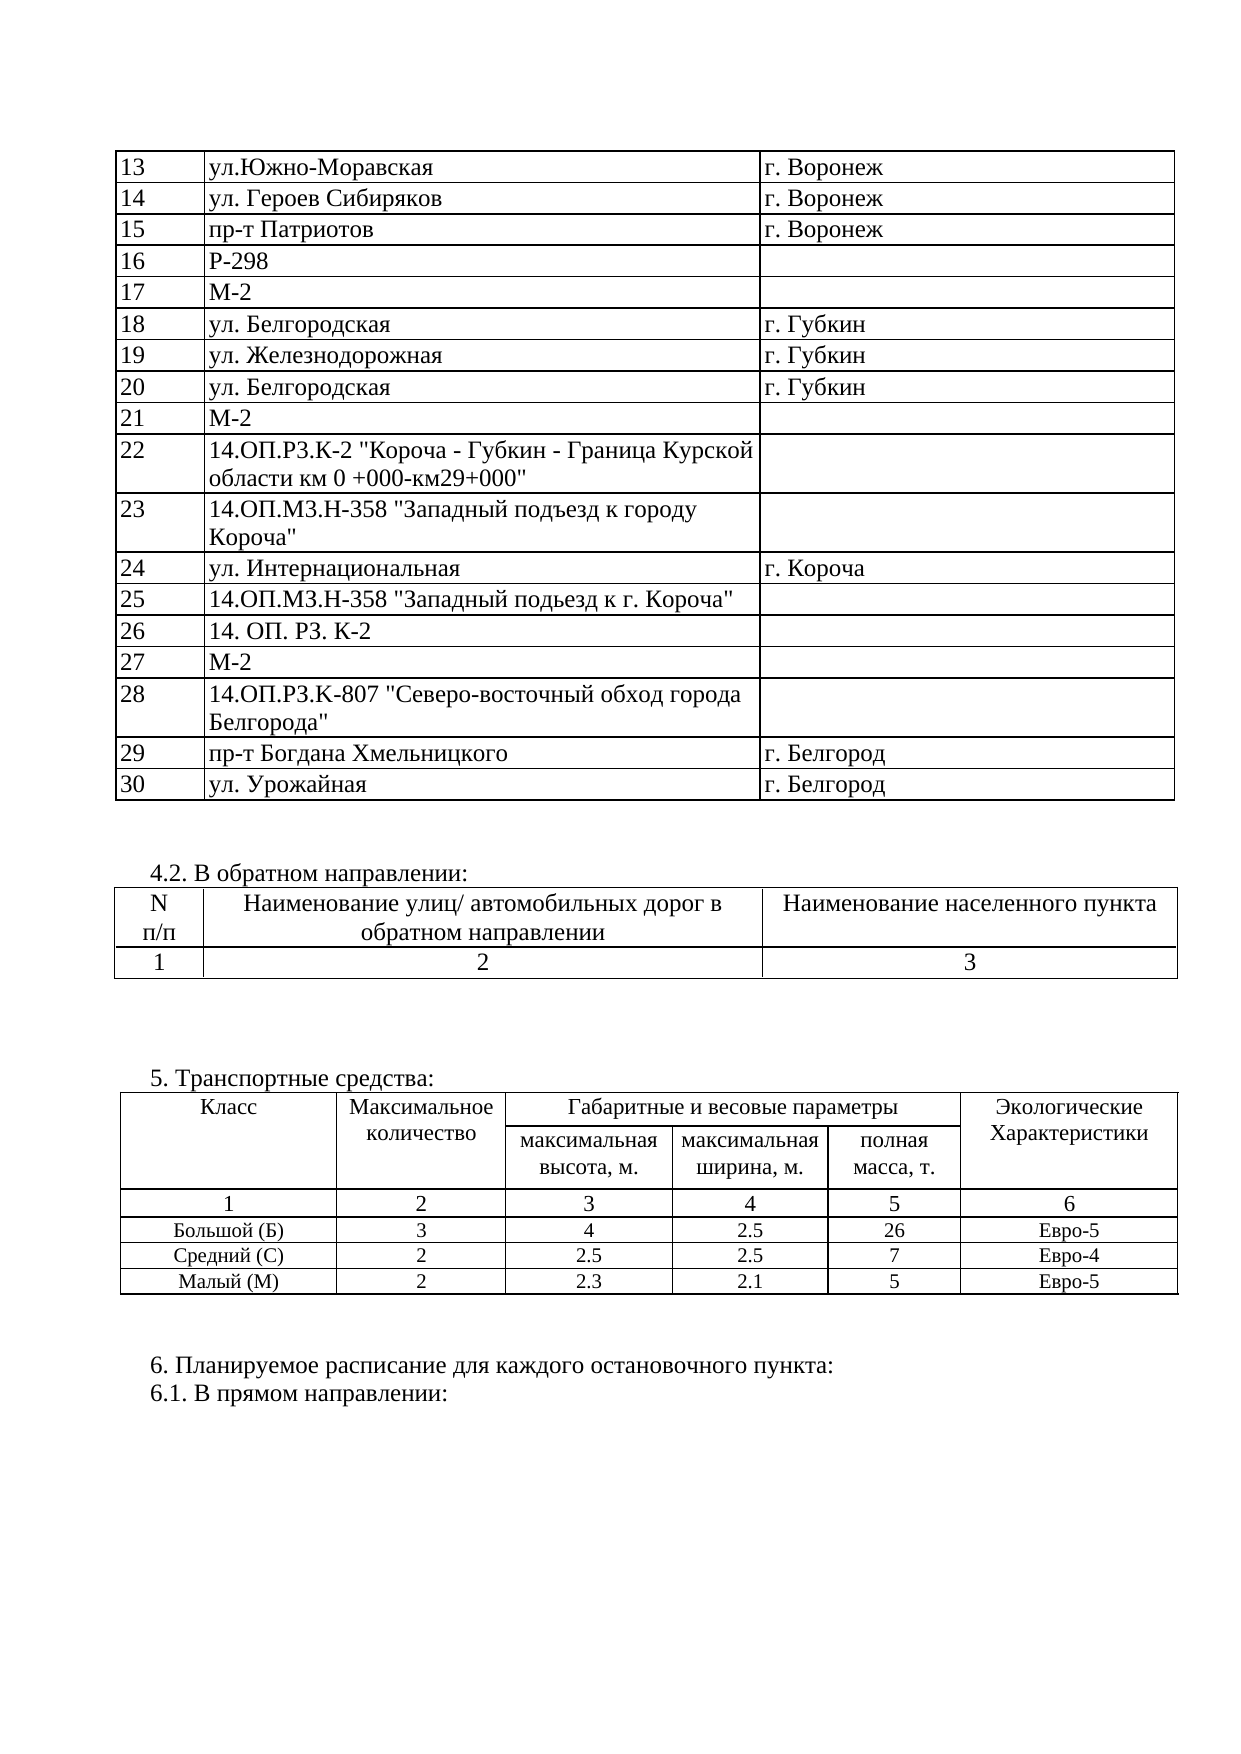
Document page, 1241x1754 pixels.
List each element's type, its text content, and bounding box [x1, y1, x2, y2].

table_cell максимальная высота, м. [506, 1127, 672, 1188]
table_cell Евро-5 [961, 1269, 1177, 1293]
table_cell [761, 584, 1174, 614]
table_cell 30 [117, 769, 204, 799]
table_cell 16 [117, 246, 204, 276]
table_header Экологические Характеристики [961, 1093, 1177, 1188]
table_cell Евро-5 [961, 1218, 1177, 1242]
table_cell ул. Интернациональная [205, 553, 759, 583]
table_cell М-2 [205, 277, 759, 307]
table_cell 5 [829, 1190, 960, 1216]
table_cell 2.5 [506, 1243, 672, 1267]
table_cell [761, 435, 1174, 492]
table_cell Р-298 [205, 246, 759, 276]
table_cell г. Губкин [761, 340, 1174, 370]
table_cell 3 [763, 946, 1177, 977]
text 6.1. В прямом направлении: [150, 1378, 1090, 1407]
text 5. Транспортные средства: [150, 1063, 1090, 1092]
table_cell ул. Белгородская [205, 372, 759, 402]
table_cell г. Воронеж [761, 215, 1174, 244]
table_header Наименование населенного пункта [763, 888, 1177, 946]
table_cell Евро-4 [961, 1243, 1177, 1267]
table_cell 22 [117, 435, 204, 492]
text 6. Планируемое расписание для каждого остановочного пункта: [150, 1350, 1090, 1378]
table_cell 18 [117, 309, 204, 339]
table_cell [761, 403, 1174, 433]
table_header N п/п [115, 888, 203, 946]
table_cell 14.ОП.Р3.К-2 "Короча - Губкин - Граница Курской области км 0 +000-км29+000" [205, 435, 759, 492]
table_cell 2.5 [673, 1243, 827, 1267]
table_cell [761, 246, 1174, 276]
table_cell 26 [117, 616, 204, 646]
table_cell 14.ОП.МЗ.Н-358 "Западный подьезд к г. Короча" [205, 584, 759, 614]
table_cell 20 [117, 372, 204, 402]
table_cell полная масса, т. [829, 1127, 960, 1188]
table_header Класс [121, 1093, 336, 1188]
table_cell 2 [337, 1190, 505, 1216]
table_cell Малый (М) [121, 1269, 336, 1293]
table_cell 29 [117, 738, 204, 768]
table_cell 6 [961, 1190, 1177, 1216]
table_cell 3 [506, 1190, 672, 1216]
table_cell 14. ОП. РЗ. К-2 [205, 616, 759, 646]
table_cell Большой (Б) [121, 1218, 336, 1242]
table_cell 26 [829, 1218, 960, 1242]
table_cell пр-т Богдана Хмельницкого [205, 738, 759, 768]
table_cell максимальная ширина, м. [673, 1127, 827, 1188]
table_cell 2.5 [673, 1218, 827, 1242]
table_cell г. Воронеж [761, 183, 1174, 213]
table_cell 21 [117, 403, 204, 433]
table_cell 14.ОП.РЗ.K-807 "Северо-восточный обход города Белгорода" [205, 679, 759, 736]
table_header Максимальное количество [337, 1093, 505, 1188]
table_header Габаритные и весовые параметры [506, 1093, 960, 1125]
table_cell ул.Южно-Моравская [205, 152, 759, 181]
table_cell г. Белгород [761, 769, 1174, 799]
table_cell 13 [117, 152, 204, 181]
table_cell 1 [115, 947, 203, 977]
table_cell [761, 494, 1174, 551]
table_cell 19 [117, 340, 204, 370]
table_cell Средний (С) [121, 1243, 336, 1267]
table_cell 7 [829, 1243, 960, 1267]
table_cell 2 [337, 1269, 505, 1293]
table_cell [761, 616, 1174, 646]
table_cell 15 [117, 215, 204, 244]
table_cell 2 [337, 1243, 505, 1267]
table_cell 2 [204, 948, 762, 977]
table_cell ул. Железнодорожная [205, 340, 759, 370]
table_cell М-2 [205, 647, 759, 677]
table_cell г. Губкин [761, 309, 1174, 339]
table_cell [761, 647, 1174, 677]
table_cell 2.1 [673, 1269, 827, 1293]
table_cell 23 [117, 494, 204, 551]
table_cell 2.3 [506, 1269, 672, 1293]
table_cell г. Короча [761, 553, 1174, 583]
table_cell 28 [117, 679, 204, 736]
table_cell [761, 277, 1174, 307]
table_cell пр-т Патриотов [205, 215, 759, 244]
table_cell 14.ОП.М3.Н-358 "Западный подъезд к городу Короча" [205, 494, 759, 551]
table_cell ул. Урожайная [205, 769, 759, 799]
table_cell М-2 [205, 403, 759, 433]
table_cell 3 [337, 1218, 505, 1242]
table_cell 17 [117, 277, 204, 307]
text 4.2. В обратном направлении: [150, 858, 1090, 887]
table_cell 25 [117, 584, 204, 614]
table_cell 27 [117, 647, 204, 677]
table_header Наименование улиц/ автомобильных дорог в обратном направлении [204, 888, 762, 946]
table_cell 4 [673, 1190, 827, 1216]
table_cell 4 [506, 1218, 672, 1242]
table_cell 5 [829, 1269, 960, 1293]
table_cell 14 [117, 183, 204, 213]
table_cell г. Воронеж [761, 152, 1174, 181]
table_cell г. Белгород [761, 738, 1174, 768]
table_cell г. Губкин [761, 372, 1174, 402]
table_cell ул. Белгородская [205, 309, 759, 339]
table_cell 24 [117, 553, 204, 583]
table_cell [761, 679, 1174, 736]
table_cell ул. Героев Сибиряков [205, 183, 759, 213]
table_cell 1 [121, 1190, 336, 1216]
